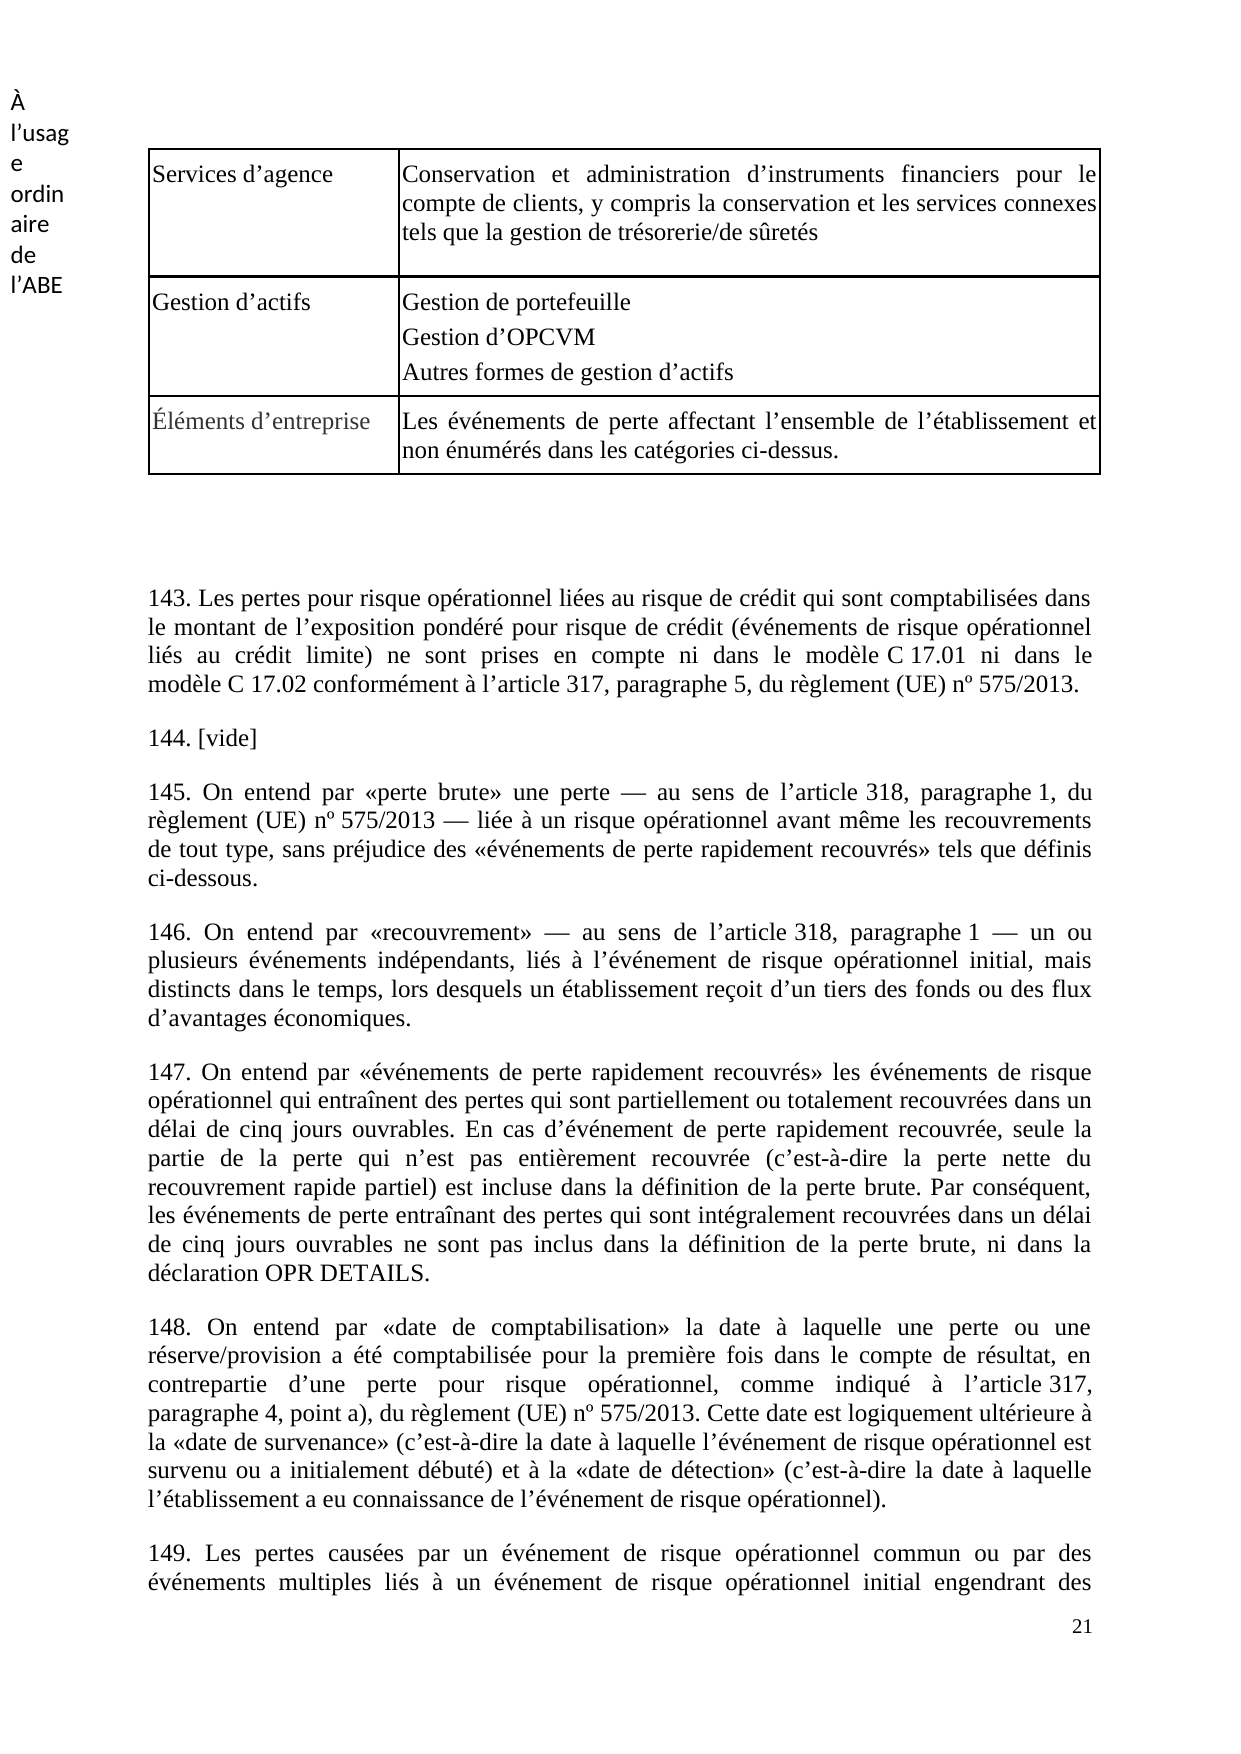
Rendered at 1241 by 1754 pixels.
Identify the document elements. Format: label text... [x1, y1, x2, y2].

table_cell Gestion d’actifs [150, 278, 398, 395]
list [148, 1538, 1093, 1595]
table_cell Éléments d’entreprise [150, 397, 398, 473]
table_cell Conservation et administration d’instruments financiers pour le compte de clients, y compris la conservation et les services connexes tels que la gestion de trésorerie/de sûretés [400, 150, 1099, 275]
table_cell Gestion de portefeuille Gestion d’OPCVM Autres formes de gestion d’actifs [400, 278, 1099, 395]
table_cell Services d’agence [150, 150, 398, 275]
table_cell Les événements de perte affectant l’ensemble de l’établissement et non énumérés dans les catégories ci-dessus. [400, 397, 1099, 473]
